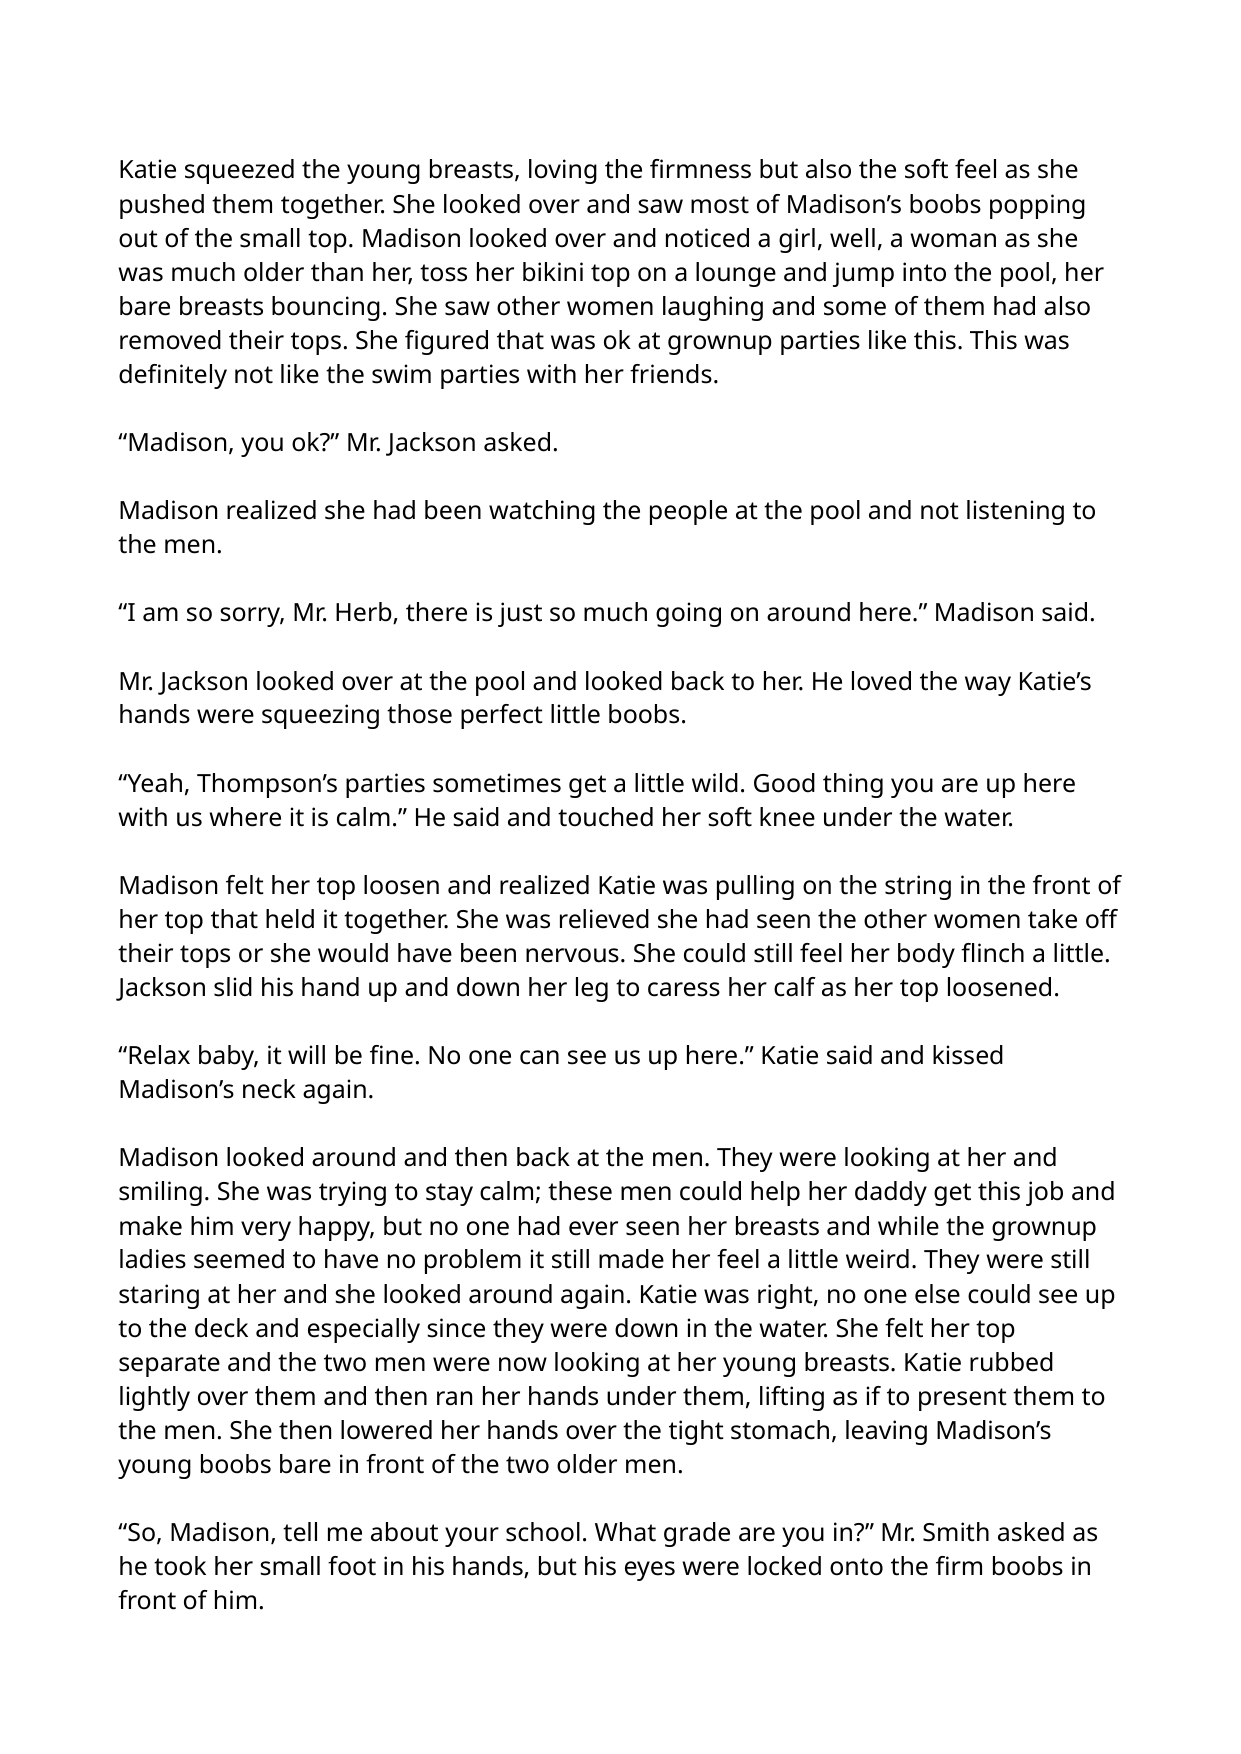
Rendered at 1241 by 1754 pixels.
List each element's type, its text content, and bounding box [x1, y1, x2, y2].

text Madison looked around and then back at the men. They were looking at her and smiling. She was trying to stay calm; these men could help her daddy get this job and make him very happy, but no one had ever seen her breasts and while the grownup ladies seemed to have no problem it still made her feel a little weird. They were still staring at her and she looked around again. Katie was right, no one else could see up to the deck and especially since they were down in the water. She felt her top separate and the two men were now looking at her young breasts. Katie rubbed lightly over them and then ran her hands under them, lifting as if to present them to the men. She then lowered her hands over the tight stomach, leaving Madison’s young boobs bare in front of the two older men. [118, 1140, 1122, 1481]
text “Madison, you ok?” Mr. Jackson asked. [118, 425, 1122, 459]
text Mr. Jackson looked over at the pool and looked back to her. He loved the way Katie’s hands were squeezing those perfect little boobs. [118, 663, 1122, 731]
text Katie squeezed the young breasts, loving the firmness but also the soft feel as she pushed them together. She looked over and saw most of Madison’s boobs popping out of the small top. Madison looked over and noticed a girl, well, a woman as she was much older than her, toss her bikini top on a lounge and jump into the pool, her bare breasts bouncing. She saw other women laughing and some of them had also removed their tops. She figured that was ok at grownup parties like this. This was definitely not like the swim parties with her friends. [118, 152, 1122, 391]
text Madison felt her top loosen and realized Katie was pulling on the string in the front of her top that held it together. She was relieved she had seen the other women take off their tops or she would have been nervous. She could still feel her body flinch a little. Jackson slid his hand up and down her leg to caress her calf as her top loosened. [118, 867, 1122, 1004]
text “Yeah, Thompson’s parties sometimes get a little wild. Good thing you are up here with us where it is calm.” He said and touched her soft knee under the water. [118, 765, 1122, 833]
text “So, Madison, tell me about your school. What grade are you in?” Mr. Smith asked as he took her small foot in his hands, but his eyes were locked onto the firm boobs in front of him. [118, 1515, 1122, 1617]
text “Relax baby, it will be fine. No one can see us up here.” Katie said and kissed Madison’s neck again. [118, 1038, 1122, 1106]
text Madison realized she had been watching the people at the pool and not listening to the men. [118, 493, 1122, 561]
text “I am so sorry, Mr. Herb, there is just so much going on around here.” Madison said. [118, 595, 1122, 629]
